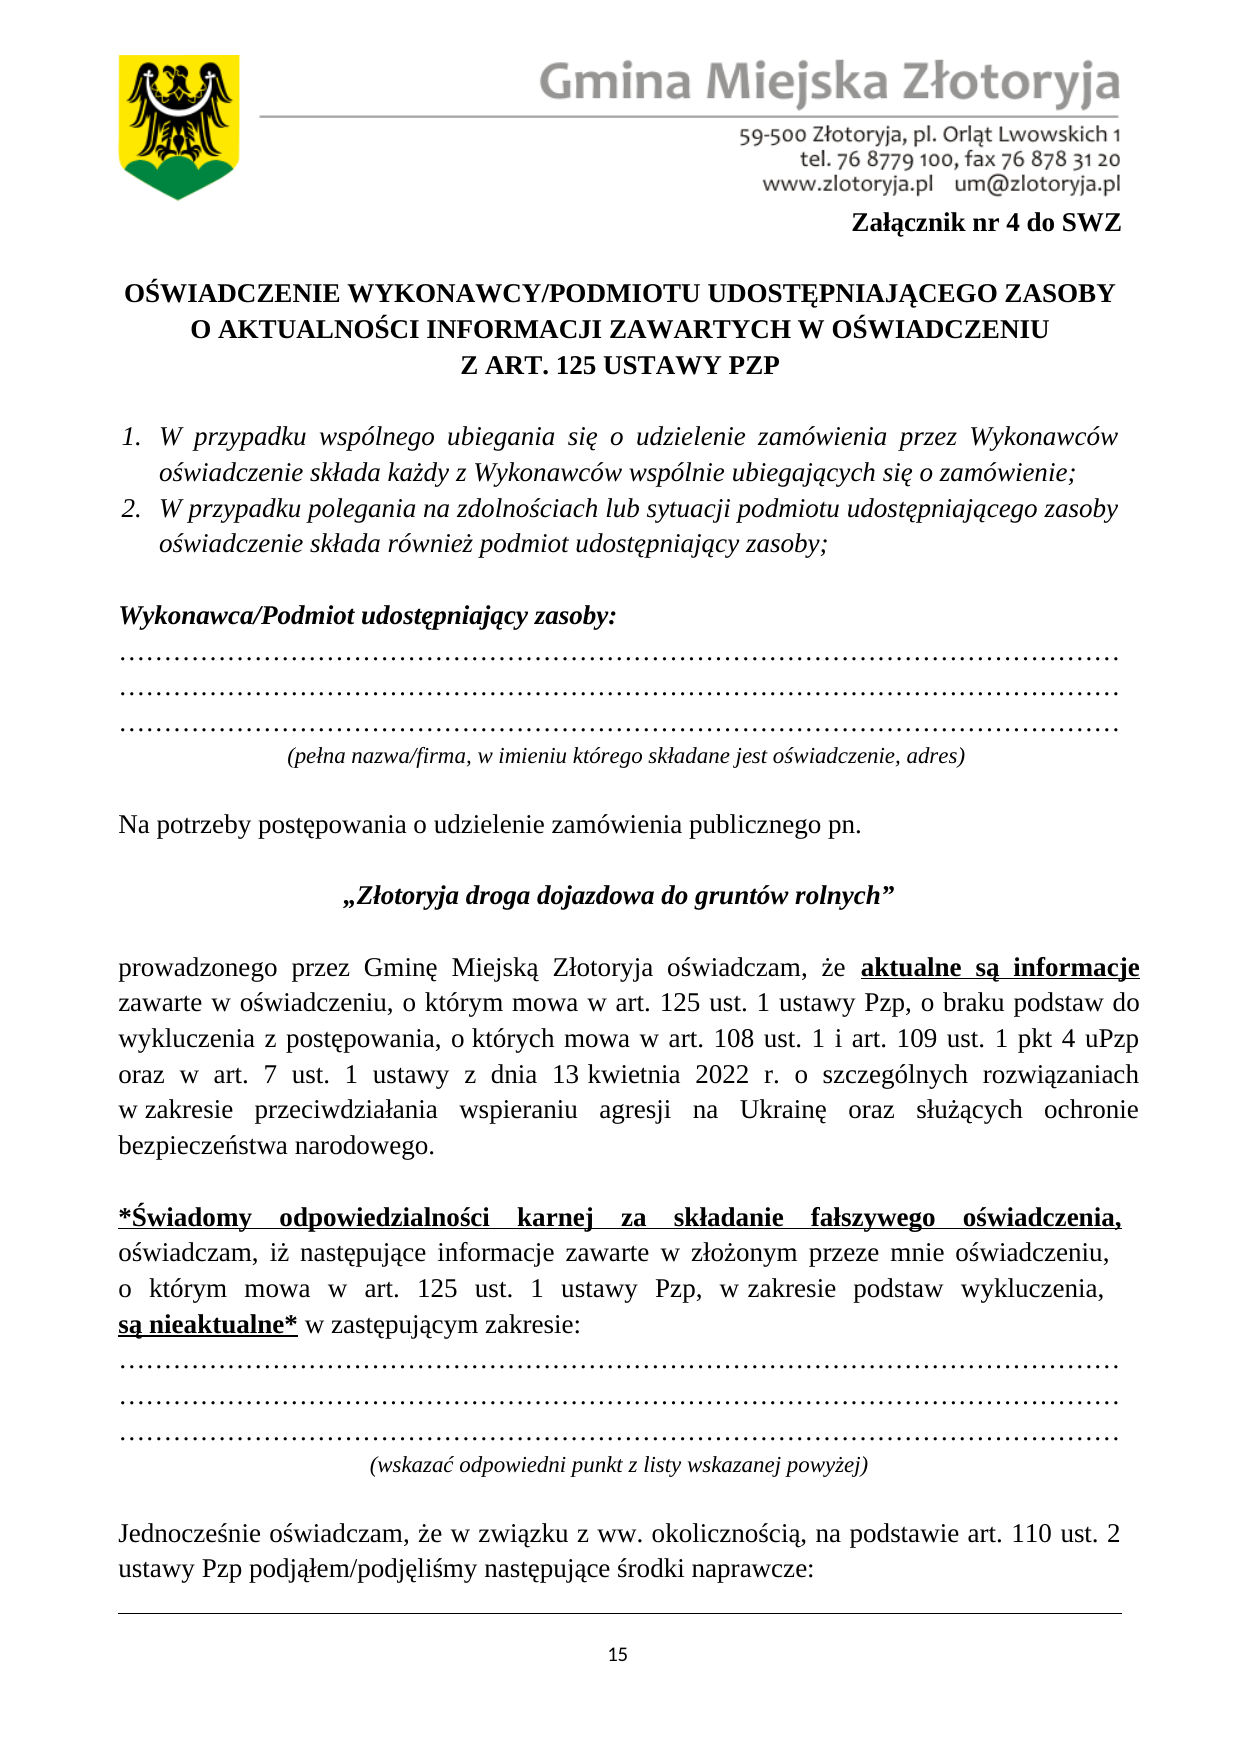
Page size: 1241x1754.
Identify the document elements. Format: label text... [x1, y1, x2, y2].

text prowadzonego przez Gminę Miejską Złotoryja oświadczam, że aktualne są informacje zawarte w oświadczeniu, o którym mowa w art. 125 ust. 1 ustawy Pzp, o braku podstaw do wykluczenia z postępowania, o których mowa w art. 108 ust. 1 i art. 109 ust. 1 pkt 4 uPzp oraz w art. 7 ust. 1 ustawy z dnia 13 kwietnia 2022 r. o szczególnych rozwiązaniach w zakresie przeciwdziałania wspieraniu agresji na Ukrainę oraz służących ochronie bezpieczeństwa narodowego. [118, 951, 1140, 1160]
text „Złotoryja droga dojazdowa do gruntów rolnych” [118, 879, 1122, 910]
text *Świadomy odpowiedzialności karnej za składanie fałszywego oświadczenia, oświadczam, iż następujące informacje zawarte w złożonym przeze mnie oświadczeniu, o którym mowa w art. 125 ust. 1 ustawy Pzp, w zakresie podstaw wykluczenia, są nieaktualne* w zastępującym zakresie: [118, 1201, 1122, 1228]
text OŚWIADCZENIE WYKONAWCY/PODMIOTU UDOSTĘPNIAJĄCEGO ZASOBY [118, 277, 1122, 308]
text Na potrzeby postępowania o udzielenie zamówienia publicznego pn. [118, 808, 1140, 839]
text (pełna nazwa/firma, w imieniu którego składane jest oświadczenie, adres) [118, 742, 1137, 768]
text …………………………………………………………………………………………………………………………………………………………………………………………………… [118, 1344, 1122, 1411]
picture [118, 55, 1120, 148]
text Jednocześnie oświadczam, że w związku z ww. okolicznością, na podstawie art. 110 ust. 2 ustawy Pzp podjąłem/podjęliśmy następujące środki naprawcze: [118, 1517, 1122, 1584]
text Załącznik nr 4 do SWZ [118, 148, 1122, 237]
text Z ART. 125 USTAWY PZP [118, 349, 1122, 380]
text *Świadomy odpowiedzialności karnej za składanie fałszywego oświadczenia, oświadczam, iż następujące informacje zawarte w złożonym przeze mnie oświadczeniu, o którym mowa w art. 125 ust. 1 ustawy Pzp, w zakresie podstaw wykluczenia, są nieaktualne* w zastępującym zakresie: [118, 1229, 1122, 1339]
text Wykonawca/Podmiot udostępniający zasoby: [118, 599, 1122, 630]
text O AKTUALNOŚCI INFORMACJI ZAWARTYCH W OŚWIADCZENIU [118, 313, 1122, 344]
list W przypadku wspólnego ubiegania się o udzielenie zamówienia przez Wykonawców oświadczenie składa każdy z Wykonawców wspólnie ubiegających się o zamówienie; [121, 420, 1122, 487]
text (wskazać odpowiedni punkt z listy wskazanej powyżej) [118, 1451, 1122, 1477]
text ………………………………………………………………………………………………… [118, 706, 1122, 737]
text …………………………………………………………………………………………………………………………………………………………………………………………………… [118, 634, 1122, 701]
text ………………………………………………………………………………………………… [118, 1415, 1122, 1446]
list W przypadku polegania na zdolnościach lub sytuacji podmiotu udostępniającego zasoby oświadczenie składa również podmiot udostępniający zasoby; [121, 492, 1122, 558]
